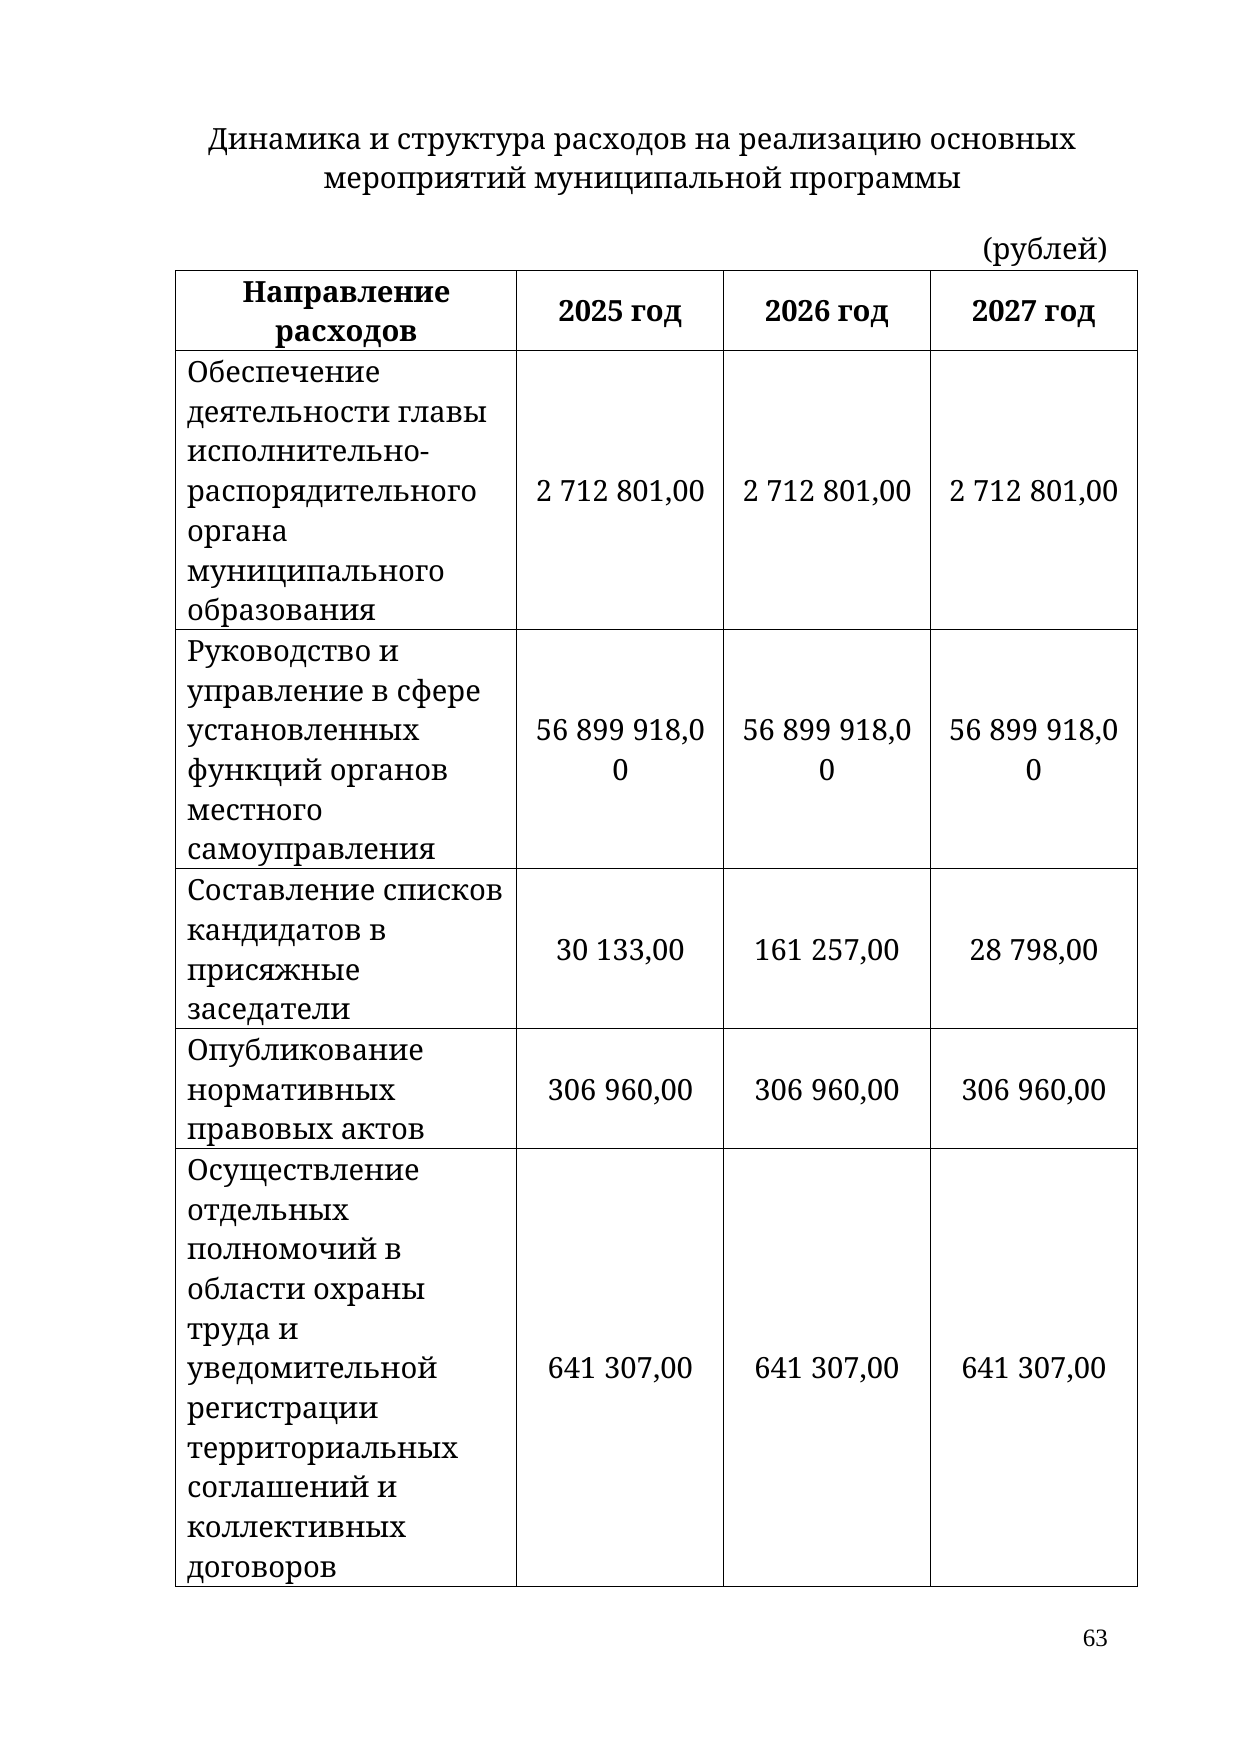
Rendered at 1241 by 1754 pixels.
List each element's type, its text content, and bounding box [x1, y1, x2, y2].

table_cell 2 712 801,00 [724, 351, 930, 629]
table_cell 2 712 801,00 [517, 351, 723, 629]
table_cell Составление списков кандидатов в присяжные заседатели [176, 869, 516, 1028]
table_cell 56 899 918,00 [931, 630, 1137, 868]
table_cell 30 133,00 [517, 869, 723, 1028]
table_cell Руководство и управление в сфере установленных функций органов местного самоуправления [176, 630, 516, 868]
table_cell 306 960,00 [931, 1029, 1137, 1148]
table_cell 306 960,00 [724, 1029, 930, 1148]
table_cell Обеспечение деятельности главы исполнительно-распорядительного органа муниципального образования [176, 351, 516, 629]
table_cell Опубликование нормативных правовых актов [176, 1029, 516, 1148]
table_cell Осуществление отдельных полномочий в области охраны труда и уведомительной регистрации территориальных соглашений и коллективных договоров [176, 1149, 516, 1586]
table_header 2026 год [724, 271, 930, 350]
table_cell 306 960,00 [517, 1029, 723, 1148]
table_cell 56 899 918,00 [517, 630, 723, 868]
text Динамика и структура расходов на реализацию основных мероприятий муниципальной программы [177, 118, 1107, 197]
table_header Направление расходов [176, 271, 516, 350]
table_header 2025 год [517, 271, 723, 350]
table_cell 2 712 801,00 [931, 351, 1137, 629]
text (рублей) [327, 197, 1107, 268]
table_cell 56 899 918,00 [724, 630, 930, 868]
table_cell 641 307,00 [517, 1149, 723, 1586]
table_cell 28 798,00 [931, 869, 1137, 1028]
table_cell 641 307,00 [724, 1149, 930, 1586]
table_header 2027 год [931, 271, 1137, 350]
table_cell 161 257,00 [724, 869, 930, 1028]
table_cell 641 307,00 [931, 1149, 1137, 1586]
